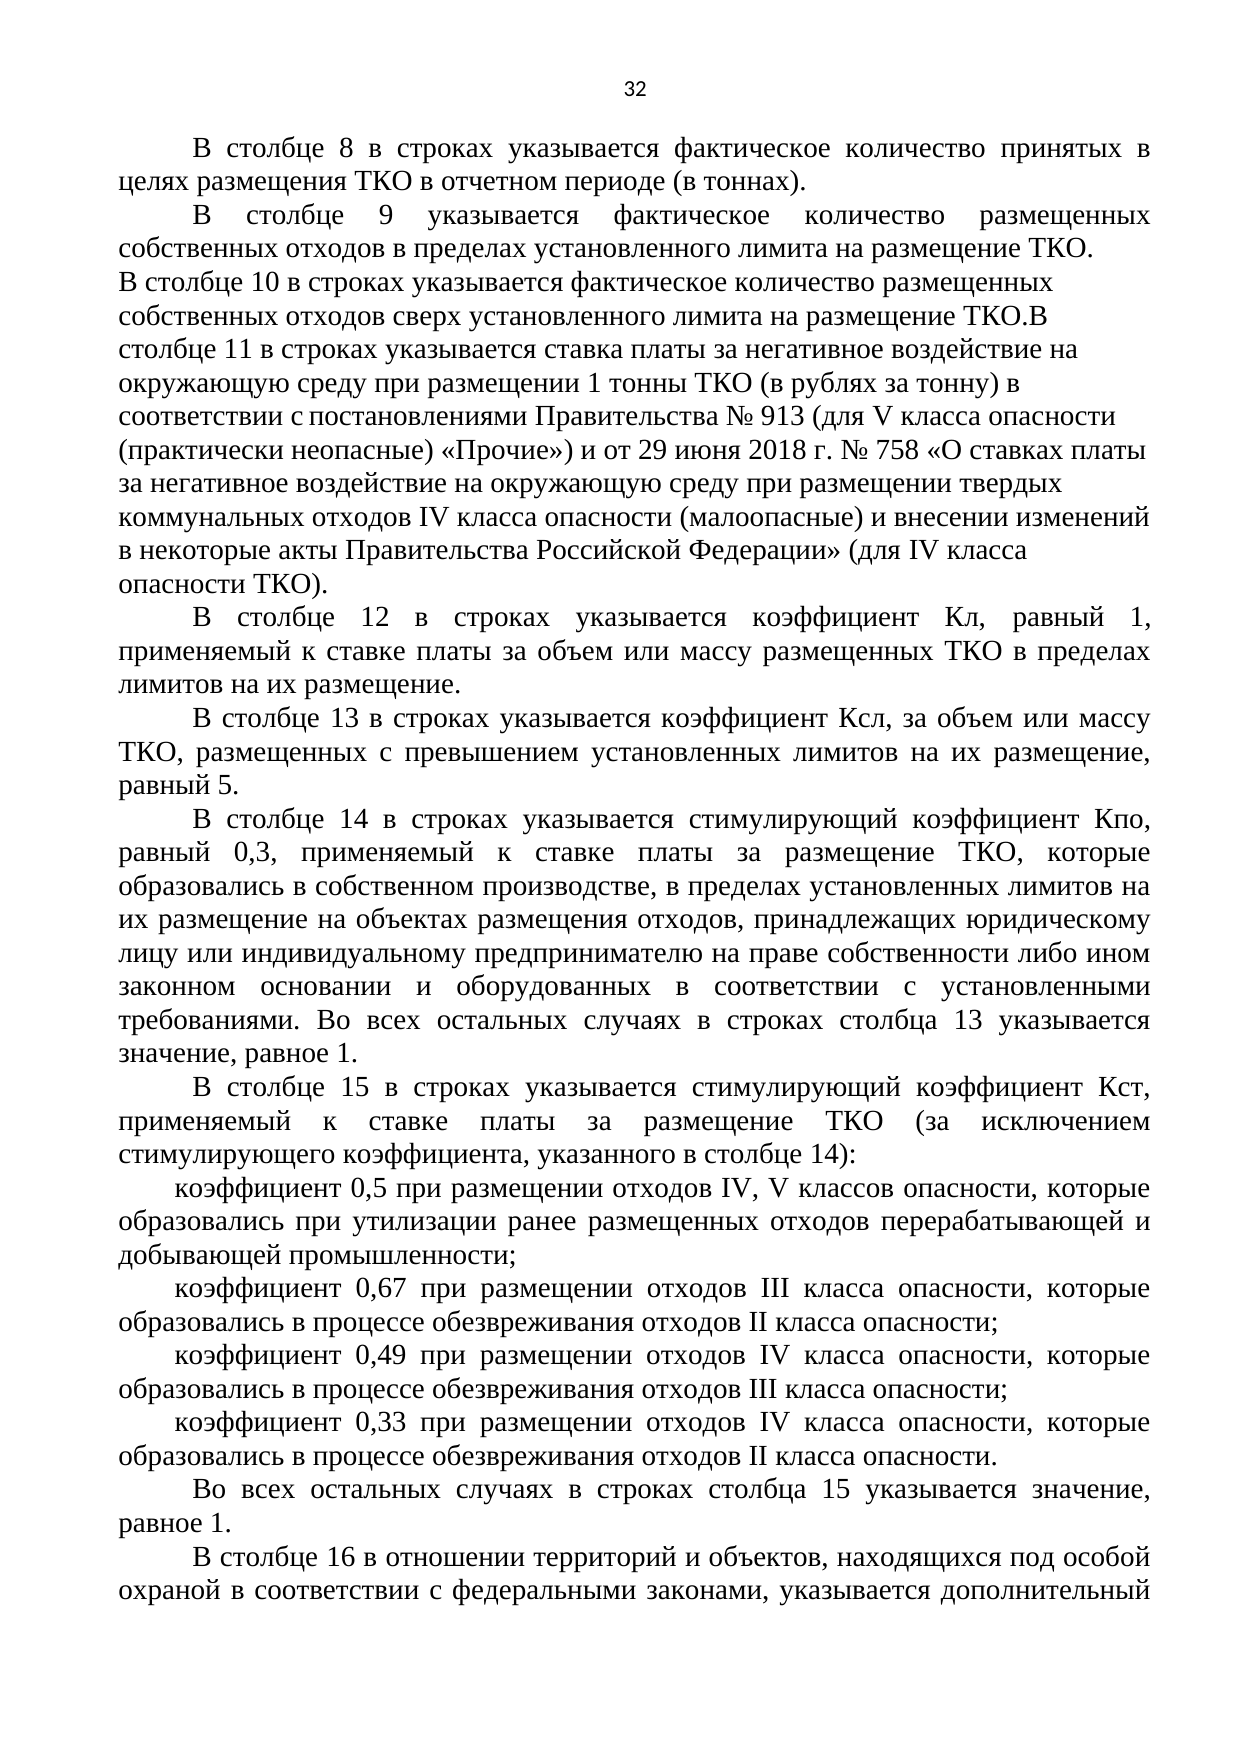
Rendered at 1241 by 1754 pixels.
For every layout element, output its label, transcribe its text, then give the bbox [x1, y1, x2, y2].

text В столбце 15 в строках указывается стимулирующий коэффициент Кст, применяемый к ставке платы за размещение ТКО (за исключением стимулирующего коэффициента, указанного в столбце 14): [118, 1069, 1152, 1170]
text коэффициент 0,67 при размещении отходов III класса опасности, которые образовались в процессе обезвреживания отходов II класса опасности; [118, 1270, 1152, 1337]
text Во всех остальных случаях в строках столбца 15 указывается значение, равное 1. [118, 1472, 1152, 1539]
text коэффициент 0,49 при размещении отходов IV класса опасности, которые образовались в процессе обезвреживания отходов III класса опасности; [118, 1337, 1152, 1404]
text В столбце 13 в строках указывается коэффициент Ксл, за объем или массу ТКО, размещенных с превышением установленных лимитов на их размещение, равный 5. [118, 700, 1152, 801]
text В столбце 12 в строках указывается коэффициент Кл, равный 1, применяемый к ставке платы за объем или массу размещенных ТКО в пределах лимитов на их размещение. [118, 599, 1152, 700]
text В столбце 9 указывается фактическое количество размещенных собственных отходов в пределах установленного лимита на размещение ТКО. [118, 197, 1152, 264]
text В столбце 14 в строках указывается стимулирующий коэффициент Кпо, равный 0,3, применяемый к ставке платы за размещение ТКО, которые образовались в собственном производстве, в пределах установленных лимитов на их размещение на объектах размещения отходов, принадлежащих юридическому лицу или индивидуальному предпринимателю на праве собственности либо ином законном основании и оборудованных в соответствии с установленными требованиями. Во всех остальных случаях в строках столбца 13 указывается значение, равное 1. [118, 801, 1152, 1069]
text коэффициент 0,5 при размещении отходов IV, V классов опасности, которые образовались при утилизации ранее размещенных отходов перерабатывающей и добывающей промышленности; [118, 1170, 1152, 1270]
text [118, 1539, 1152, 1606]
text коэффициент 0,33 при размещении отходов IV класса опасности, которые образовались в процессе обезвреживания отходов II класса опасности. [118, 1404, 1152, 1472]
text В столбце 8 в строках указывается фактическое количество принятых в целях размещения ТКО в отчетном периоде (в тоннах). [118, 130, 1152, 197]
text В столбце 10 в строках указывается фактическое количество размещенных собственных отходов сверх установленного лимита на размещение ТКО.В столбце 11 в строках указывается ставка платы за негативное воздействие на окружающую среду при размещении 1 тонны ТКО (в рублях за тонну) в соответствии с постановлениями Правительства № 913 (для V класса опасности (практически неопасные) «Прочие») и от 29 июня 2018 г. № 758 «О ставках платы за негативное воздействие на окружающую среду при размещении твердых коммунальных отходов IV класса опасности (малоопасные) и внесении изменений в некоторые акты Правительства Российской Федерации» (для IV класса опасности ТКО). [118, 264, 1152, 599]
